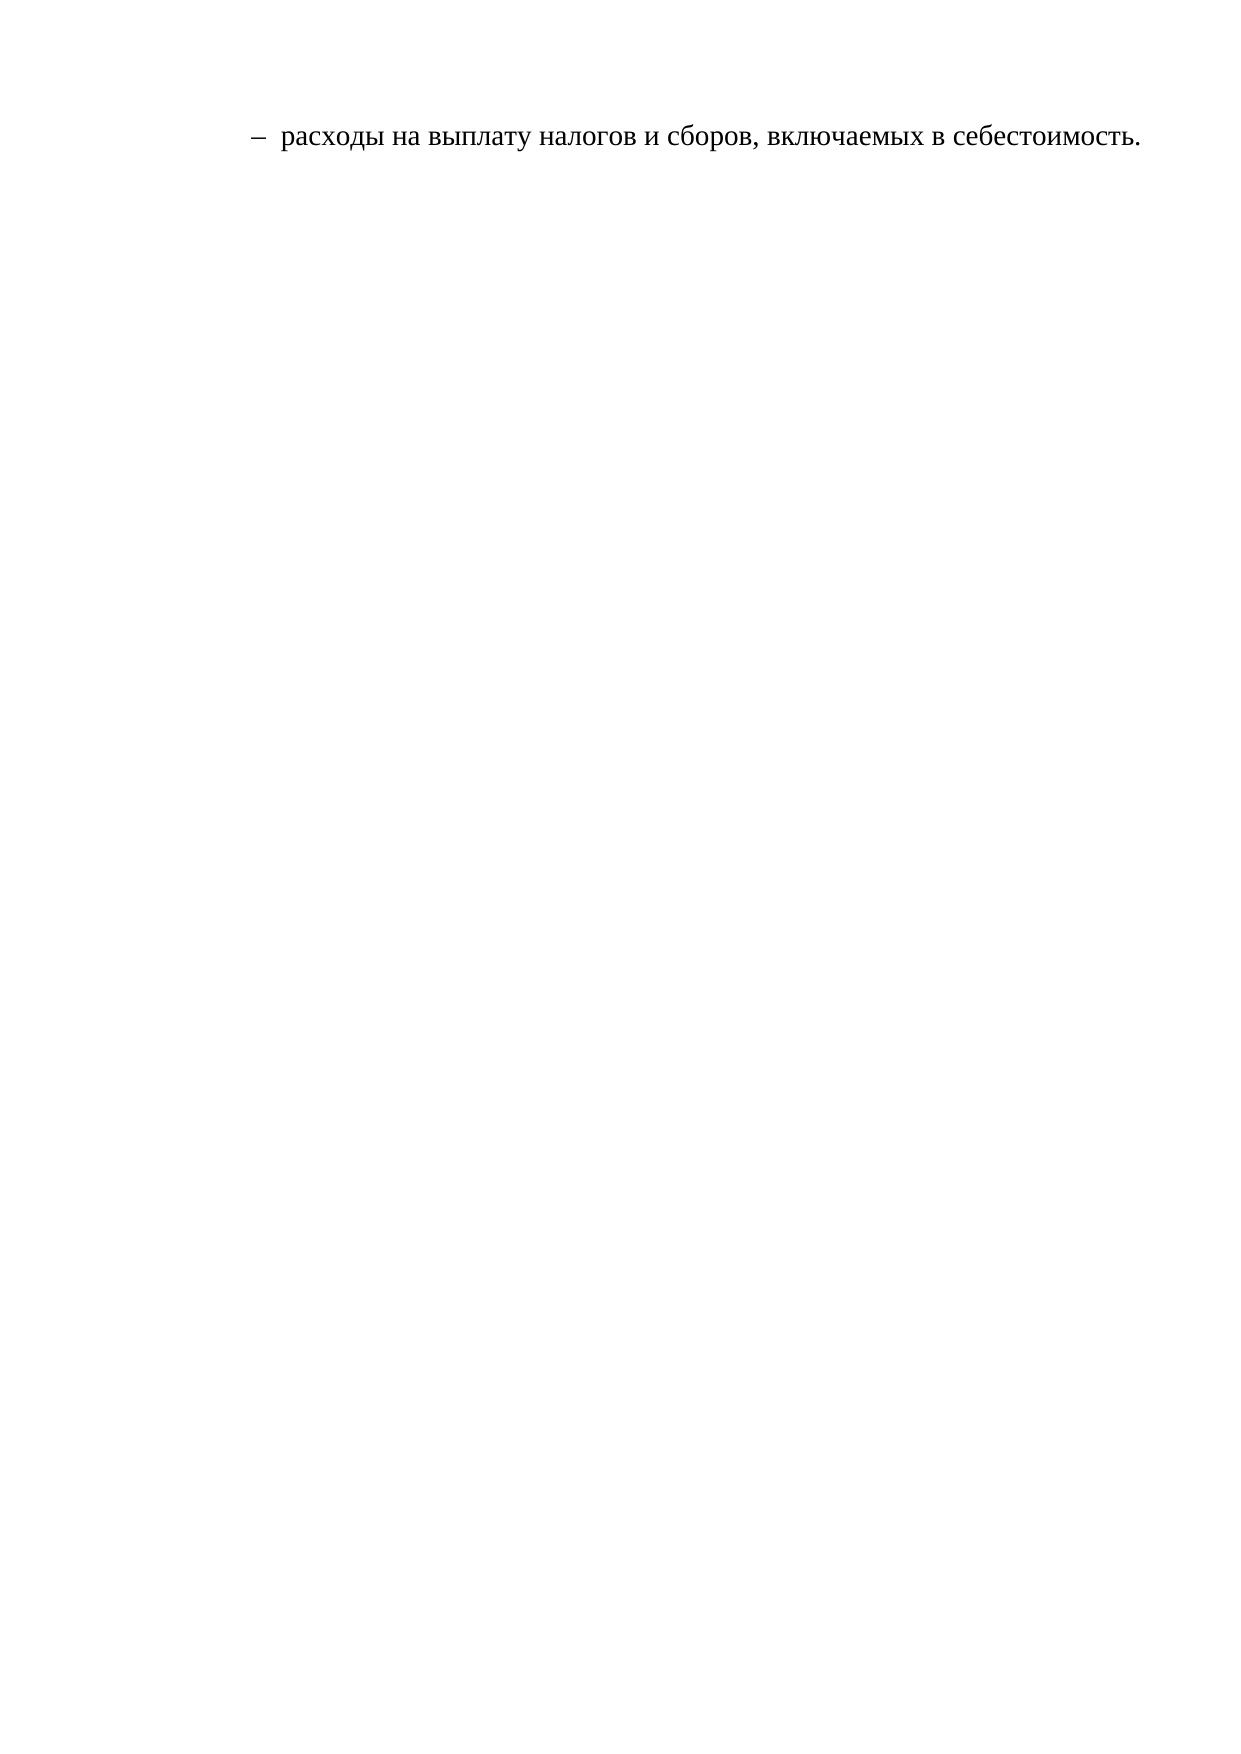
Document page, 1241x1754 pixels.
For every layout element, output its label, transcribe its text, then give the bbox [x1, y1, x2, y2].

text – расходы на выплату налогов и сборов, включаемых в себестоимость. [177, 118, 1152, 152]
